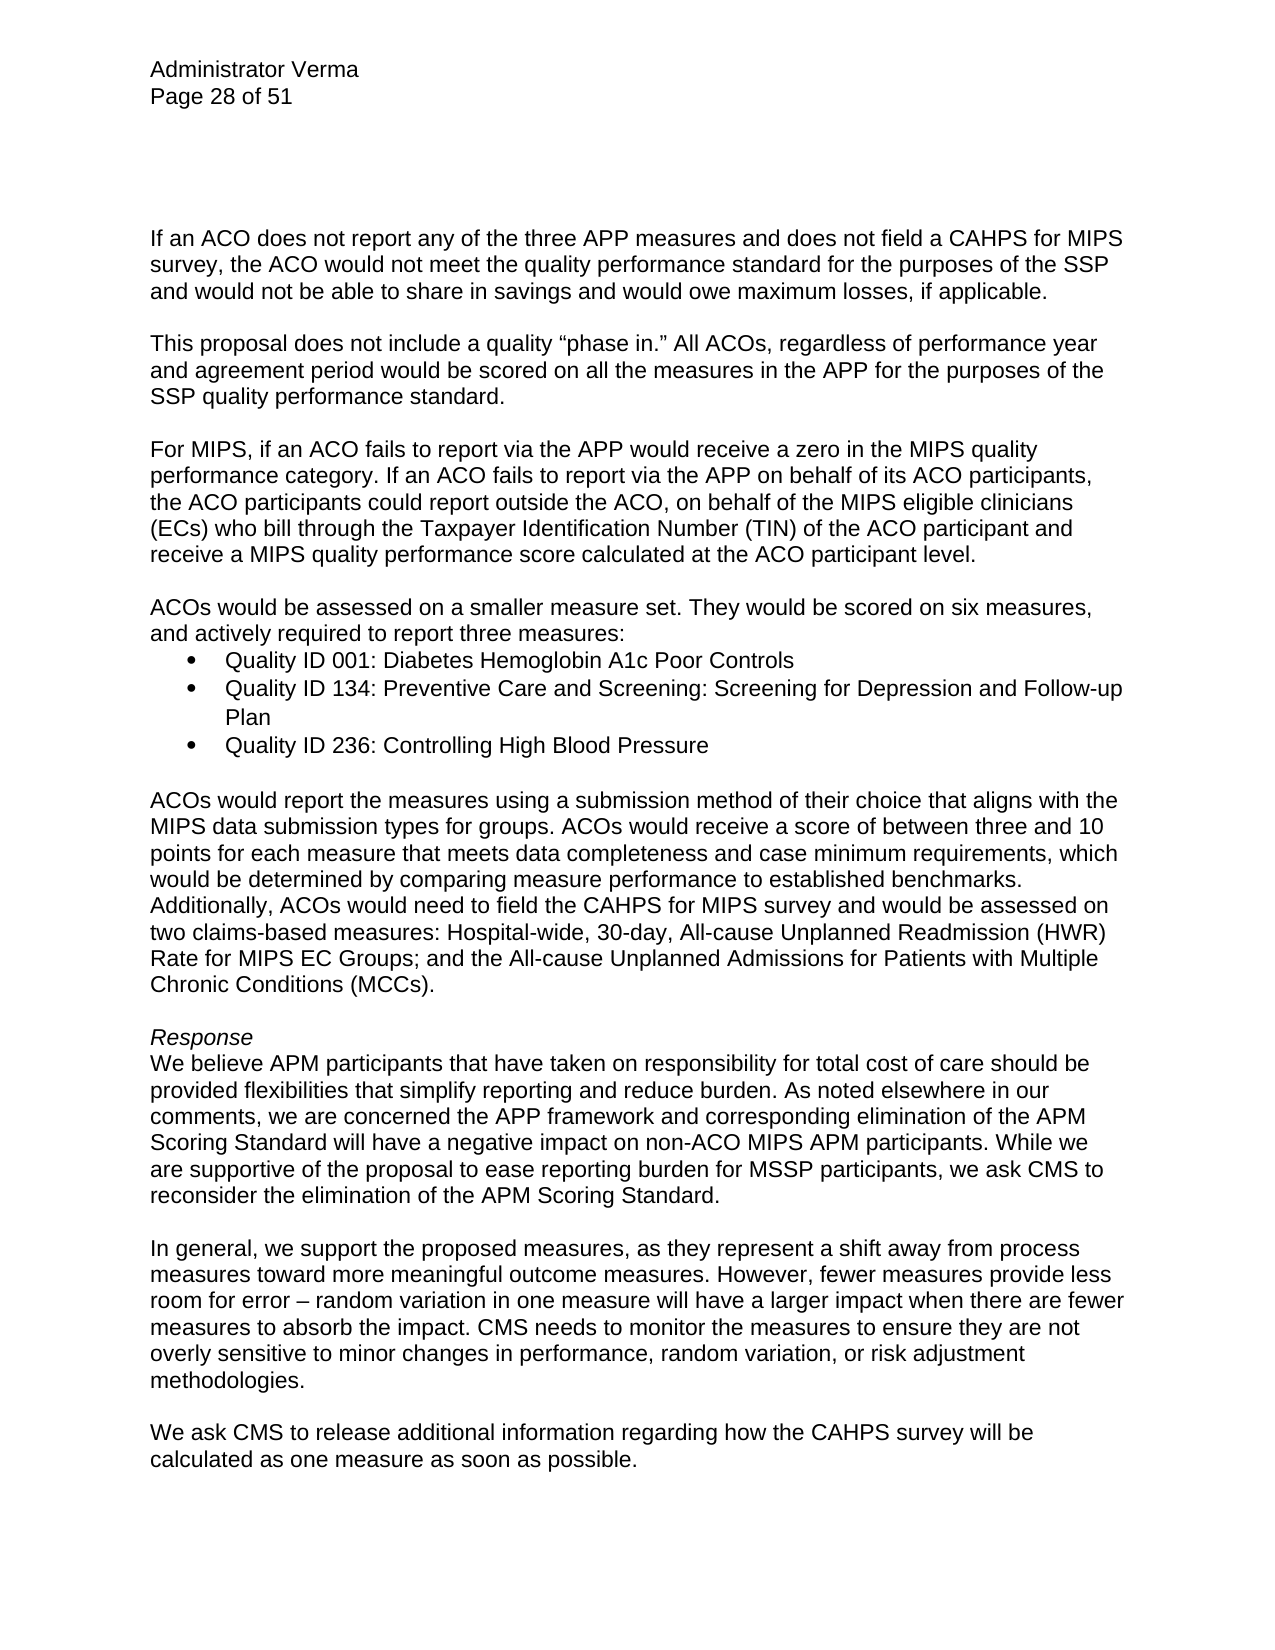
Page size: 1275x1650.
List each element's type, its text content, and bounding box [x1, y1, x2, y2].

text For MIPS, if an ACO fails to report via the APP would receive a zero in the MIPS quality performance category. If an ACO fails to report via the APP on behalf of its ACO participants, the ACO participants could report outside the ACO, on behalf of the MIPS eligible clinicians (ECs) who bill through the Taxpayer Identification Number (TIN) of the ACO participant and receive a MIPS quality performance score calculated at the ACO participant level. [150, 436, 1125, 568]
text ACOs would report the measures using a submission method of their choice that aligns with the MIPS data submission types for groups. ACOs would receive a score of between three and 10 points for each measure that meets data completeness and case minimum requirements, which would be determined by comparing measure performance to established benchmarks. Additionally, ACOs would need to field the CAHPS for MIPS survey and would be assessed on two claims-based measures: Hospital-wide, 30-day, All-cause Unplanned Readmission (HWR) Rate for MIPS EC Groups; and the All-cause Unplanned Admissions for Patients with Multiple Chronic Conditions (MCCs). [150, 787, 1125, 998]
text We ask CMS to release additional information regarding how the CAHPS survey will be calculated as one measure as soon as possible. [150, 1419, 1125, 1472]
text In general, we support the proposed measures, as they represent a shift away from process measures toward more meaningful outcome measures. However, fewer measures provide less room for error – random variation in one measure will have a larger impact when there are fewer measures to absorb the impact. CMS needs to monitor the measures to ensure they are not overly sensitive to minor changes in performance, random variation, or risk adjustment methodologies. [150, 1235, 1125, 1393]
text ACOs would be assessed on a smaller measure set. They would be scored on six measures, and actively required to report three measures: [150, 594, 1125, 647]
text This proposal does not include a quality “phase in.” All ACOs, regardless of performance year and agreement period would be scored on all the measures in the APP for the purposes of the SSP quality performance standard. [150, 330, 1125, 409]
list Quality ID 236: Controlling High Blood Pressure [187, 732, 1125, 758]
text If an ACO does not report any of the three APP measures and does not field a CAHPS for MIPS survey, the ACO would not meet the quality performance standard for the purposes of the SSP and would not be able to share in savings and would owe maximum losses, if applicable. [150, 225, 1125, 304]
list Quality ID 134: Preventive Care and Screening: Screening for Depression and Follow-up Plan [187, 675, 1125, 730]
list Quality ID 001: Diabetes Hemoglobin A1c Poor Controls [187, 647, 1125, 673]
text Response We believe APM participants that have taken on responsibility for total cost of care should be provided flexibilities that simplify reporting and reduce burden. As noted elsewhere in our comments, we are concerned the APP framework and corresponding elimination of the APM Scoring Standard will have a negative impact on non-ACO MIPS APM participants. While we are supportive of the proposal to ease reporting burden for MSSP participants, we ask CMS to reconsider the elimination of the APM Scoring Standard. [150, 1024, 1125, 1208]
